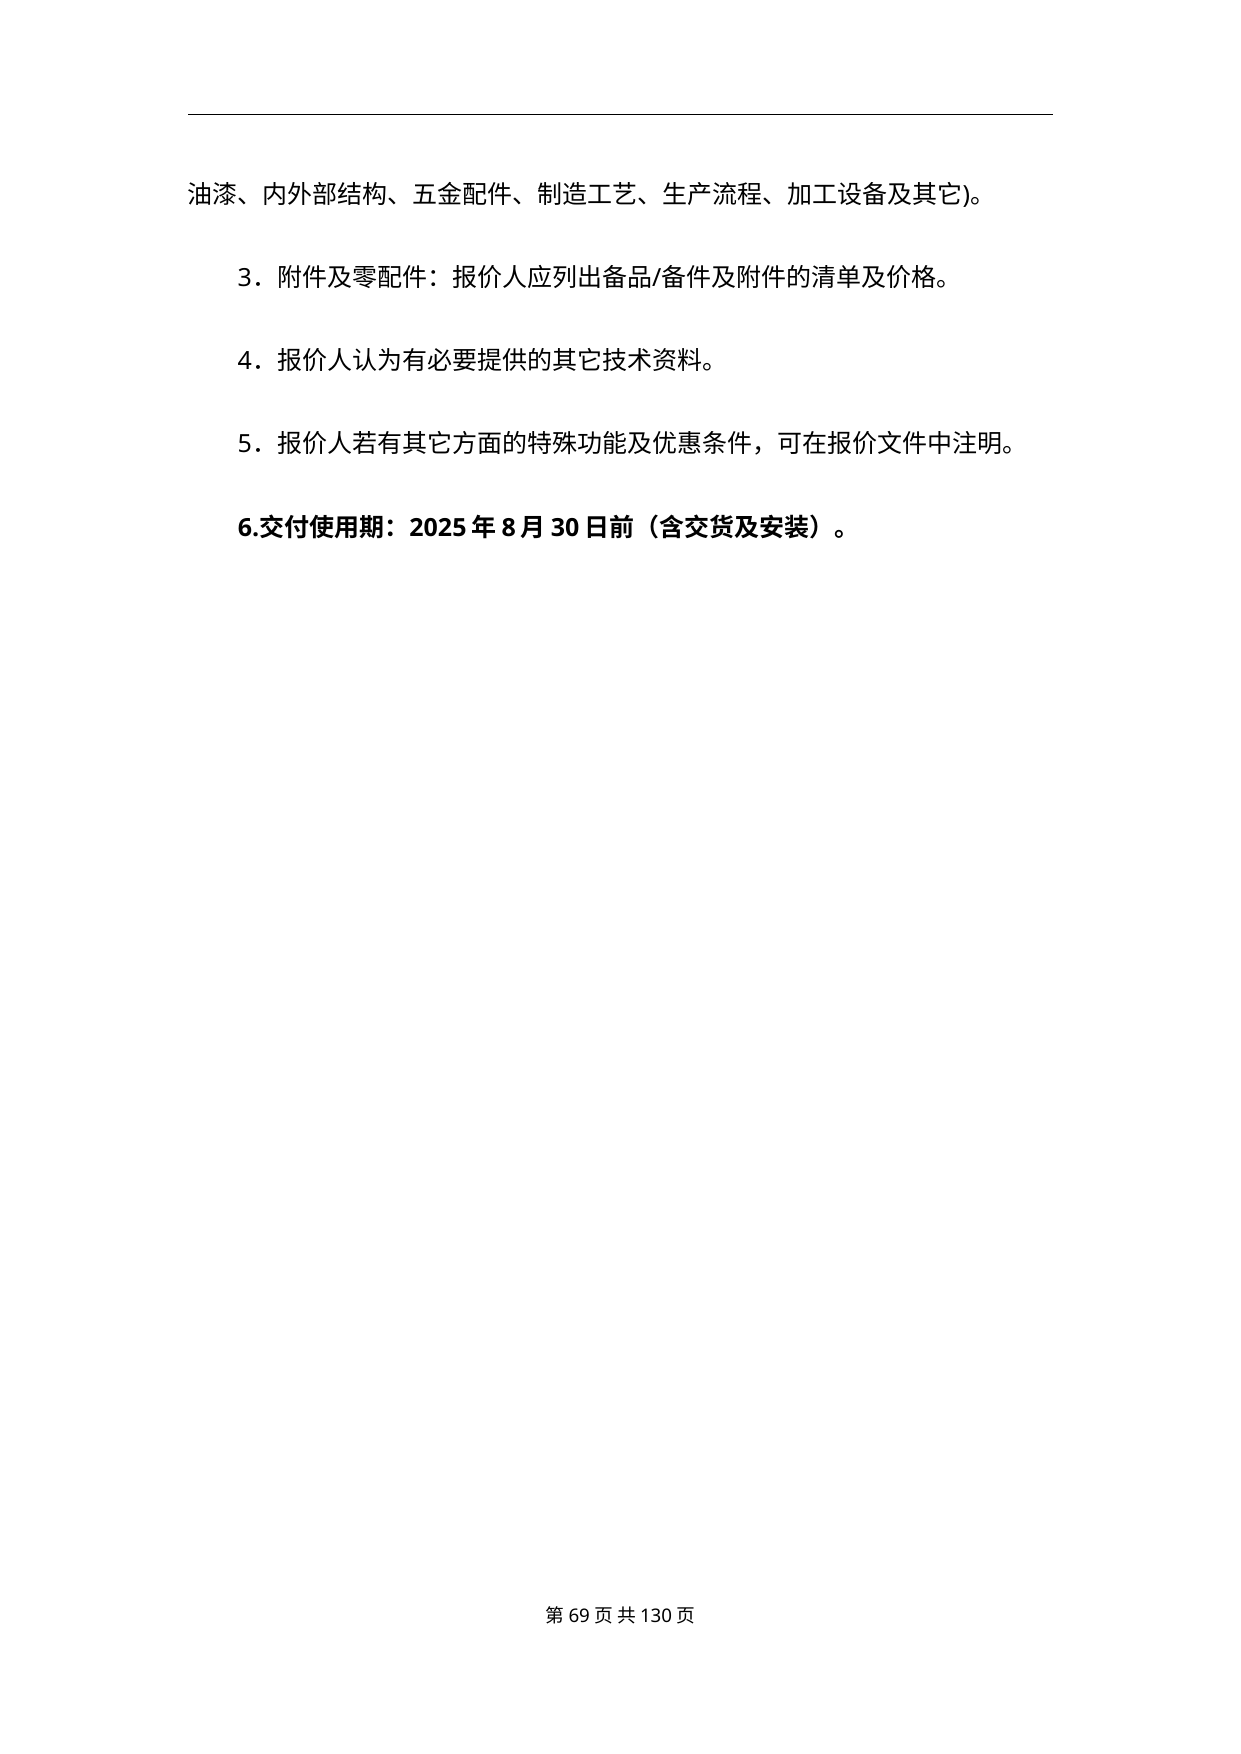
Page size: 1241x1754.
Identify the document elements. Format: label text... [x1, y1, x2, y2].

text 3．附件及零配件：报价人应列出备品/备件及附件的清单及价格。 [187, 243, 1053, 308]
text 4．报价人认为有必要提供的其它技术资料。 [187, 326, 1053, 391]
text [187, 160, 1053, 225]
text 6.交付使用期：2025年8月30日前（含交货及安装）。 [187, 493, 1053, 558]
text 5．报价人若有其它方面的特殊功能及优惠条件，可在报价文件中注明。 [187, 409, 1053, 474]
